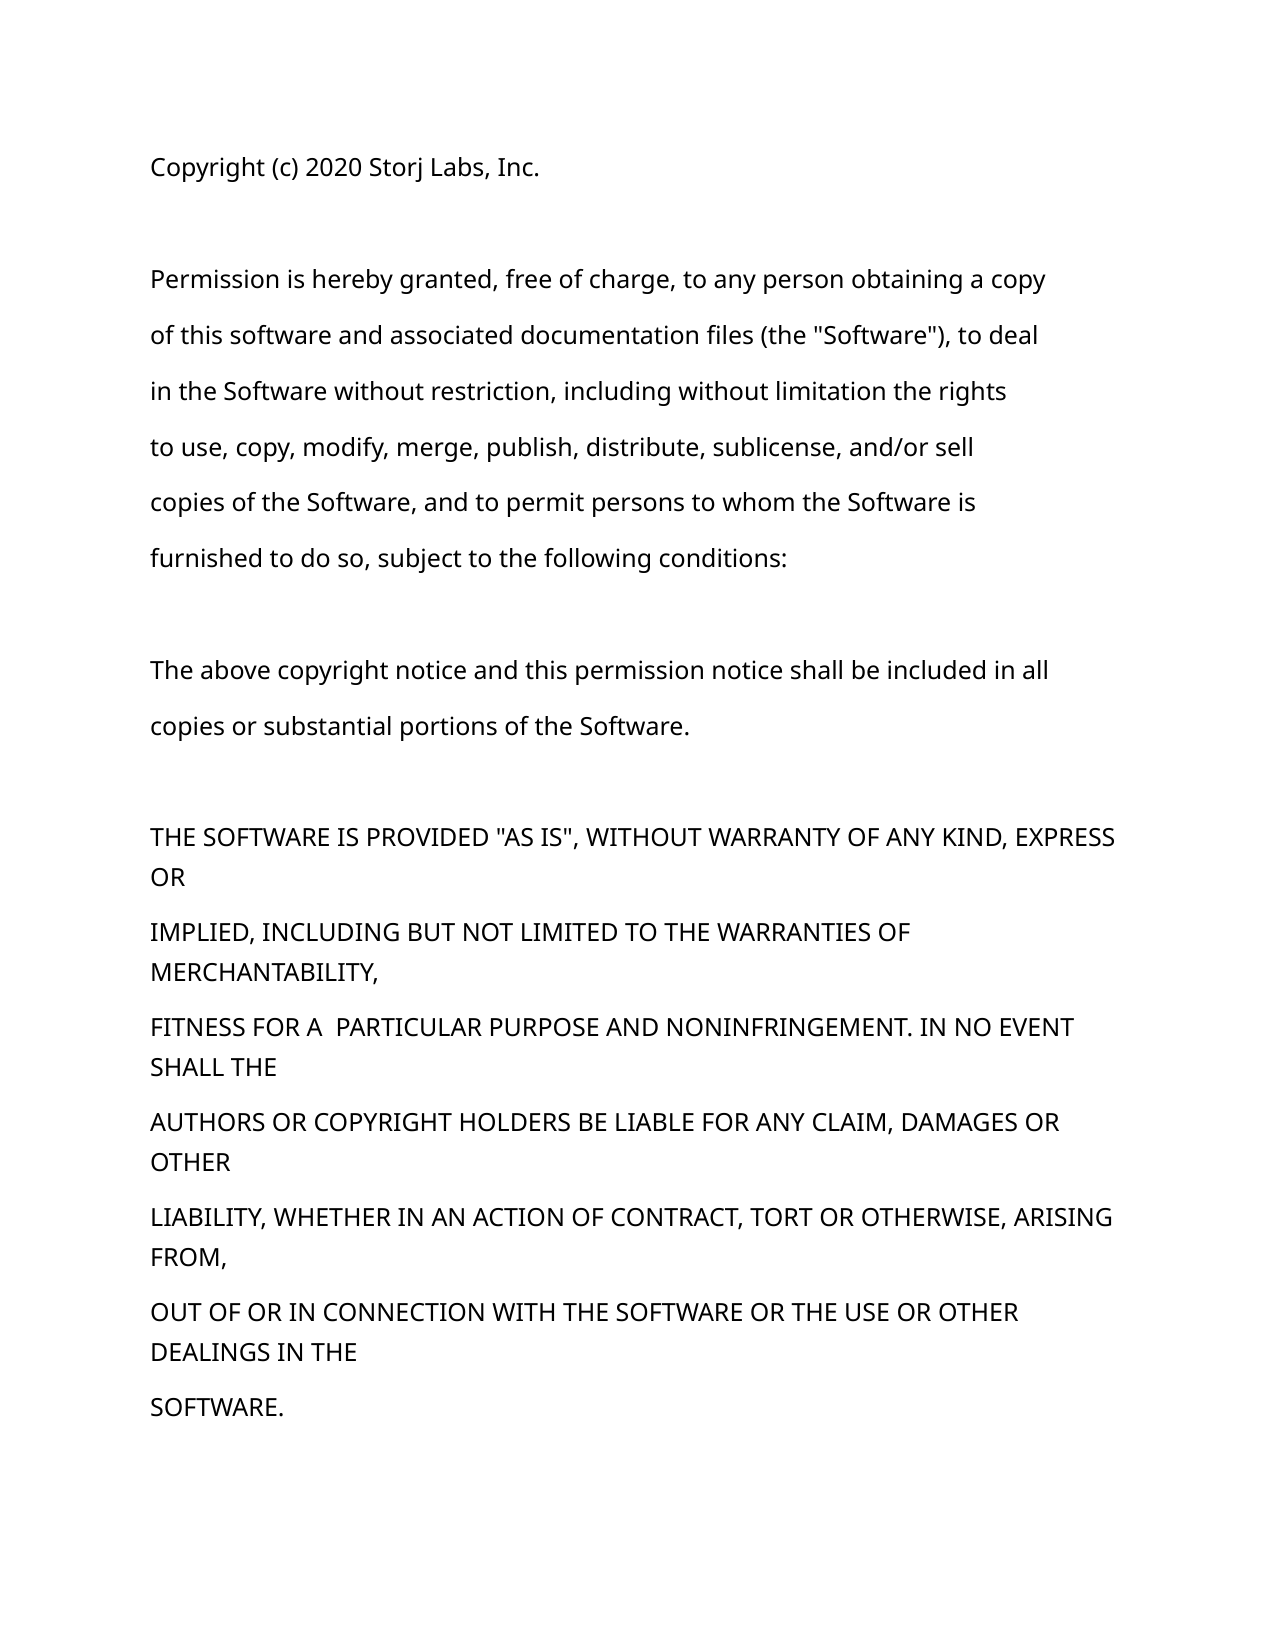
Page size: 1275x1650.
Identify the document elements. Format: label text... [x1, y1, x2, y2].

text copies or substantial portions of the Software. [150, 708, 1125, 742]
text to use, copy, modify, merge, publish, distribute, sublicense, and/or sell [150, 429, 1125, 463]
text furnished to do so, subject to the following conditions: [150, 541, 1125, 575]
text LIABILITY, WHETHER IN AN ACTION OF CONTRACT, TORT OR OTHERWISE, ARISING FROM, [150, 1200, 1125, 1273]
text of this software and associated documentation files (the "Software"), to deal [150, 317, 1125, 352]
text OUT OF OR IN CONNECTION WITH THE SOFTWARE OR THE USE OR OTHER DEALINGS IN THE [150, 1295, 1125, 1368]
text in the Software without restriction, including without limitation the rights [150, 373, 1125, 407]
text FITNESS FOR A PARTICULAR PURPOSE AND NONINFRINGEMENT. IN NO EVENT SHALL THE [150, 1010, 1125, 1083]
text IMPLIED, INCLUDING BUT NOT LIMITED TO THE WARRANTIES OF MERCHANTABILITY, [150, 915, 1125, 988]
text AUTHORS OR COPYRIGHT HOLDERS BE LIABLE FOR ANY CLAIM, DAMAGES OR OTHER [150, 1105, 1125, 1178]
text SOFTWARE. [150, 1390, 1125, 1424]
text THE SOFTWARE IS PROVIDED "AS IS", WITHOUT WARRANTY OF ANY KIND, EXPRESS OR [150, 820, 1125, 893]
text The above copyright notice and this permission notice shall be included in all [150, 652, 1125, 687]
text Copyright (c) 2020 Storj Labs, Inc. [150, 150, 1125, 184]
text copies of the Software, and to permit persons to whom the Software is [150, 485, 1125, 519]
text Permission is hereby granted, free of charge, to any person obtaining a copy [150, 262, 1125, 296]
